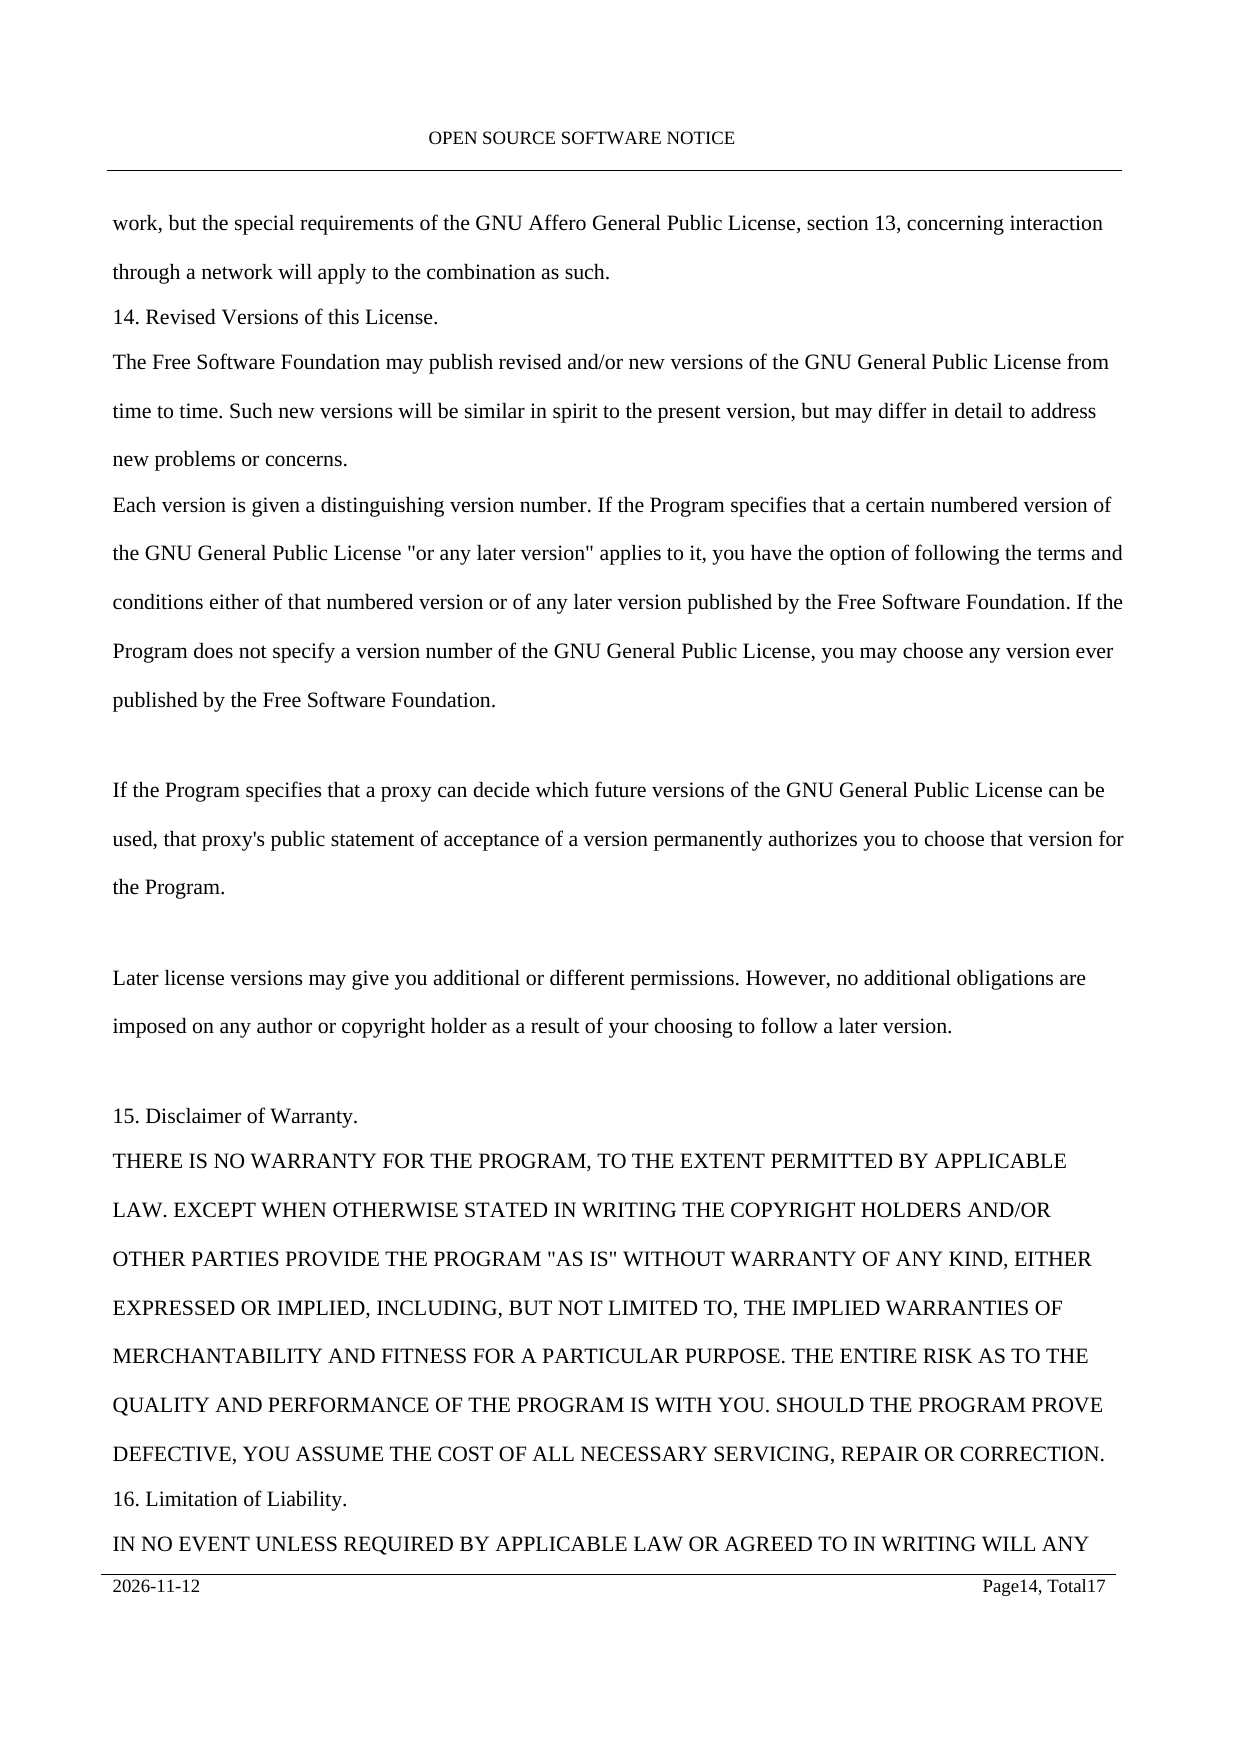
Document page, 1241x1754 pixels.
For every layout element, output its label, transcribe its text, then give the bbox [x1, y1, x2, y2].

text 14. Revised Versions of this License. [112, 300, 1128, 333]
text If the Program specifies that a proxy can decide which future versions of the GNU General Public License can be used, that proxy's public statement of acceptance of a version permanently authorizes you to choose that version for the Program. [112, 773, 1128, 903]
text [112, 206, 1128, 288]
text 15. Disclaimer of Warranty. [112, 1100, 1128, 1132]
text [112, 1528, 1128, 1560]
text Each version is given a distinguishing version number. If the Program specifies that a certain numbered version of the GNU General Public License "or any later version" applies to it, you have the option of following the terms and conditions either of that numbered version or of any later version published by the Free Software Foundation. If the Program does not specify a version number of the GNU General Public License, you may choose any version ever published by the Free Software Foundation. [112, 488, 1128, 715]
text The Free Software Foundation may publish revised and/or new versions of the GNU General Public License from time to time. Such new versions will be similar in spirit to the present version, but may differ in detail to address new problems or concerns. [112, 345, 1128, 475]
text THERE IS NO WARRANTY FOR THE PROGRAM, TO THE EXTENT PERMITTED BY APPLICABLE LAW. EXCEPT WHEN OTHERWISE STATED IN WRITING THE COPYRIGHT HOLDERS AND/OR OTHER PARTIES PROVIDE THE PROGRAM "AS IS" WITHOUT WARRANTY OF ANY KIND, EITHER EXPRESSED OR IMPLIED, INCLUDING, BUT NOT LIMITED TO, THE IMPLIED WARRANTIES OF MERCHANTABILITY AND FITNESS FOR A PARTICULAR PURPOSE. THE ENTIRE RISK AS TO THE QUALITY AND PERFORMANCE OF THE PROGRAM IS WITH YOU. SHOULD THE PROGRAM PROVE DEFECTIVE, YOU ASSUME THE COST OF ALL NECESSARY SERVICING, REPAIR OR CORRECTION. [112, 1145, 1128, 1470]
text 16. Limitation of Liability. [112, 1482, 1128, 1515]
text Later license versions may give you additional or different permissions. However, no additional obligations are imposed on any author or copyright holder as a result of your choosing to follow a later version. [112, 961, 1128, 1042]
